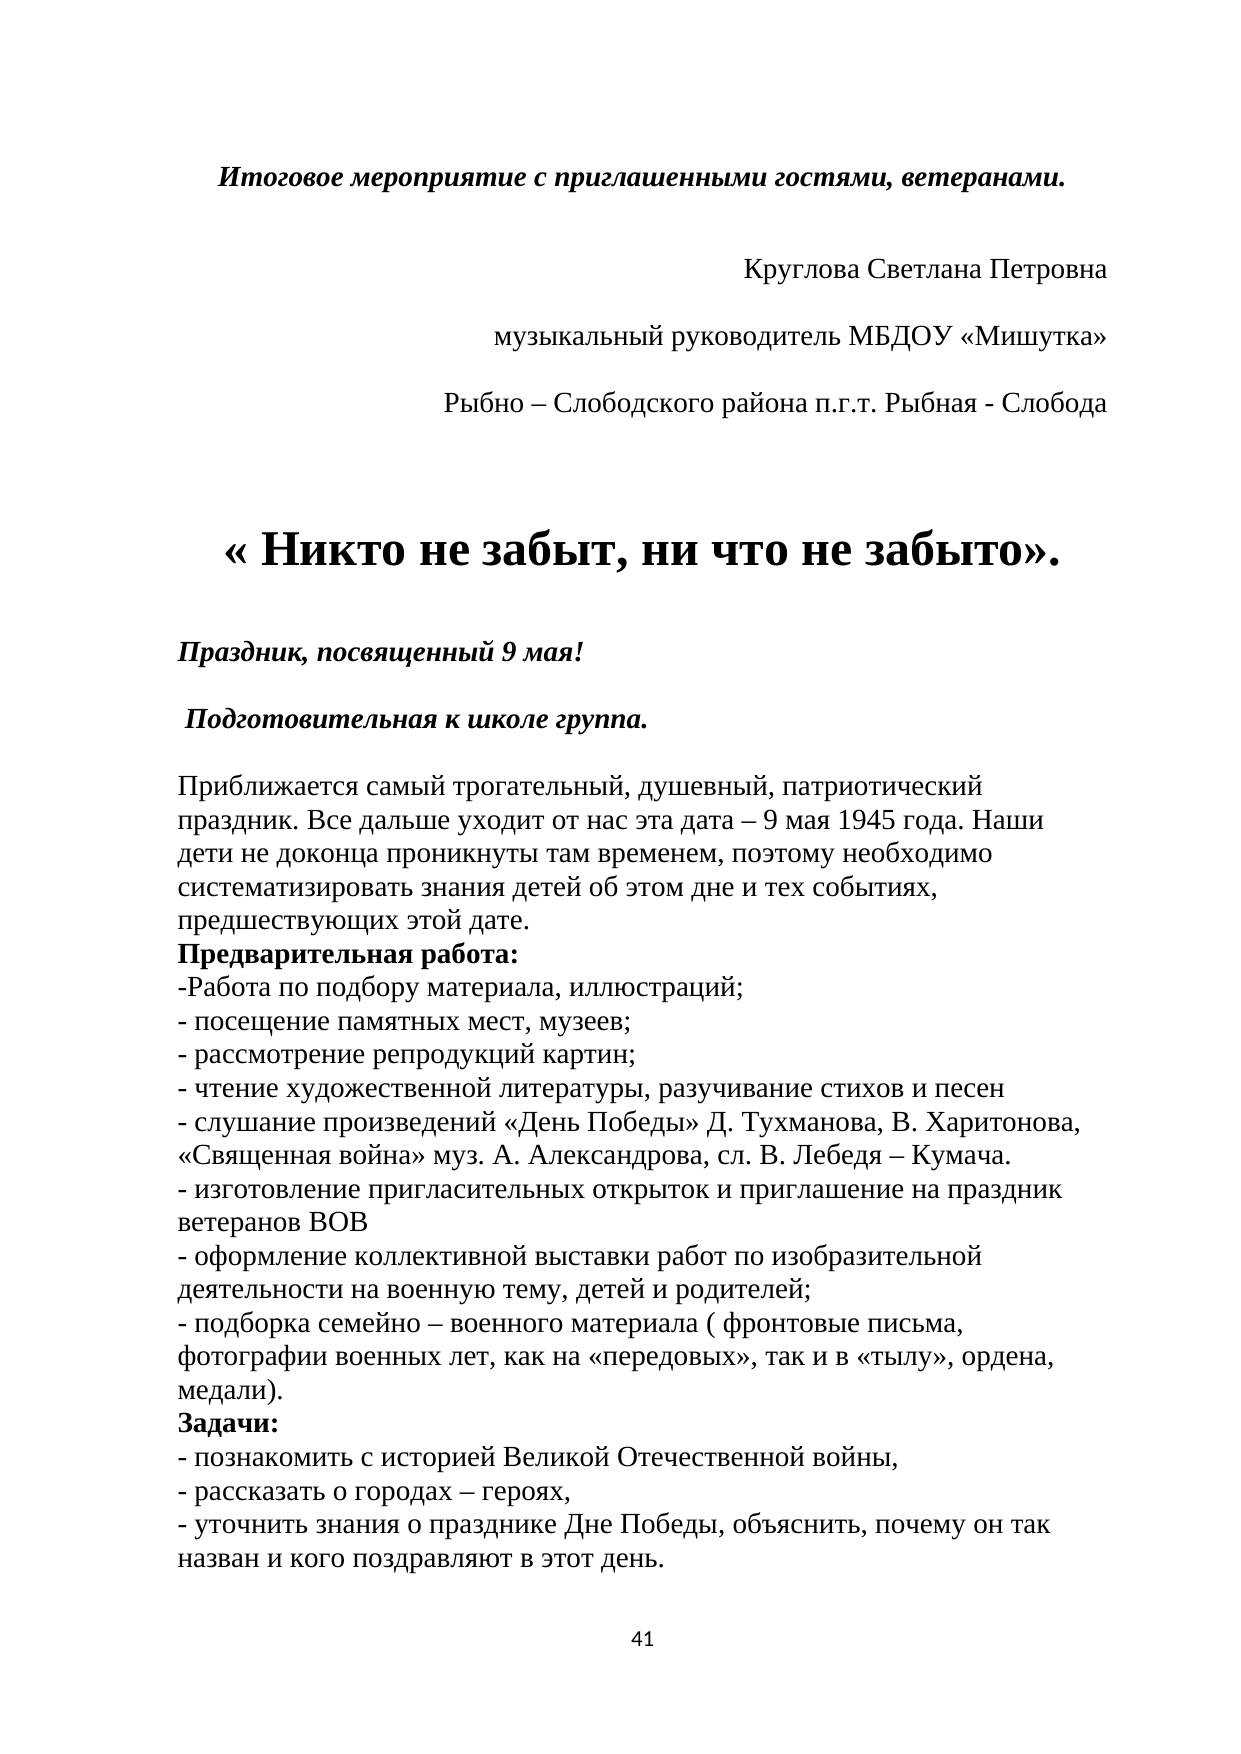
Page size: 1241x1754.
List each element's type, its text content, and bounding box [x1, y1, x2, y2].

text Итоговое мероприятие с приглашенными гостями, ветеранами. [177, 159, 1107, 192]
text Предварительная работа: [177, 936, 1107, 969]
text - оформление коллективной выставки работ по изобразительной деятельности на военную тему, детей и родителей; [177, 1238, 1107, 1305]
text - подборка семейно – военного материала ( фронтовые письма, фотографии военных лет, как на «передовых», так и в «тылу», ордена, медали). [177, 1305, 1107, 1406]
text Задачи: [177, 1406, 1107, 1439]
text - познакомить с историей Великой Отечественной войны, [177, 1439, 1107, 1473]
text Праздник, посвященный 9 мая! [177, 634, 1107, 668]
text - посещение памятных мест, музеев; [177, 1003, 1107, 1037]
text - чтение художественной литературы, разучивание стихов и песен [177, 1070, 1107, 1104]
text - рассказать о городах – героях, [177, 1473, 1107, 1506]
text -Работа по подбору материала, иллюстраций; [177, 969, 1107, 1003]
text Подготовительная к школе группа. [177, 701, 1107, 735]
text Приближается самый трогательный, душевный, патриотический праздник. Все дальше уходит от нас эта дата – 9 мая 1945 года. Наши дети не доконца проникнуты там временем, поэтому необходимо систематизировать знания детей об этом дне и тех событиях, предшествующих этой дате. [177, 768, 1107, 936]
text - уточнить знания о празднике Дне Победы, объяснить, почему он так назван и кого поздравляют в этот день. [177, 1506, 1107, 1573]
text « Никто не забыт, ни что не забыто». [177, 519, 1107, 577]
text Круглова Светлана Петровна [177, 251, 1107, 284]
text Рыбно – Слободского района п.г.т. Рыбная - Слобода [177, 385, 1107, 418]
text - изготовление пригласительных открыток и приглашение на праздник ветеранов ВОВ [177, 1171, 1107, 1238]
text - рассмотрение репродукций картин; [177, 1037, 1107, 1070]
text музыкальный руководитель МБДОУ «Мишутка» [177, 318, 1107, 351]
text - слушание произведений «День Победы» Д. Тухманова, В. Харитонова, «Священная война» муз. А. Александрова, сл. В. Лебедя – Кумача. [177, 1104, 1107, 1171]
